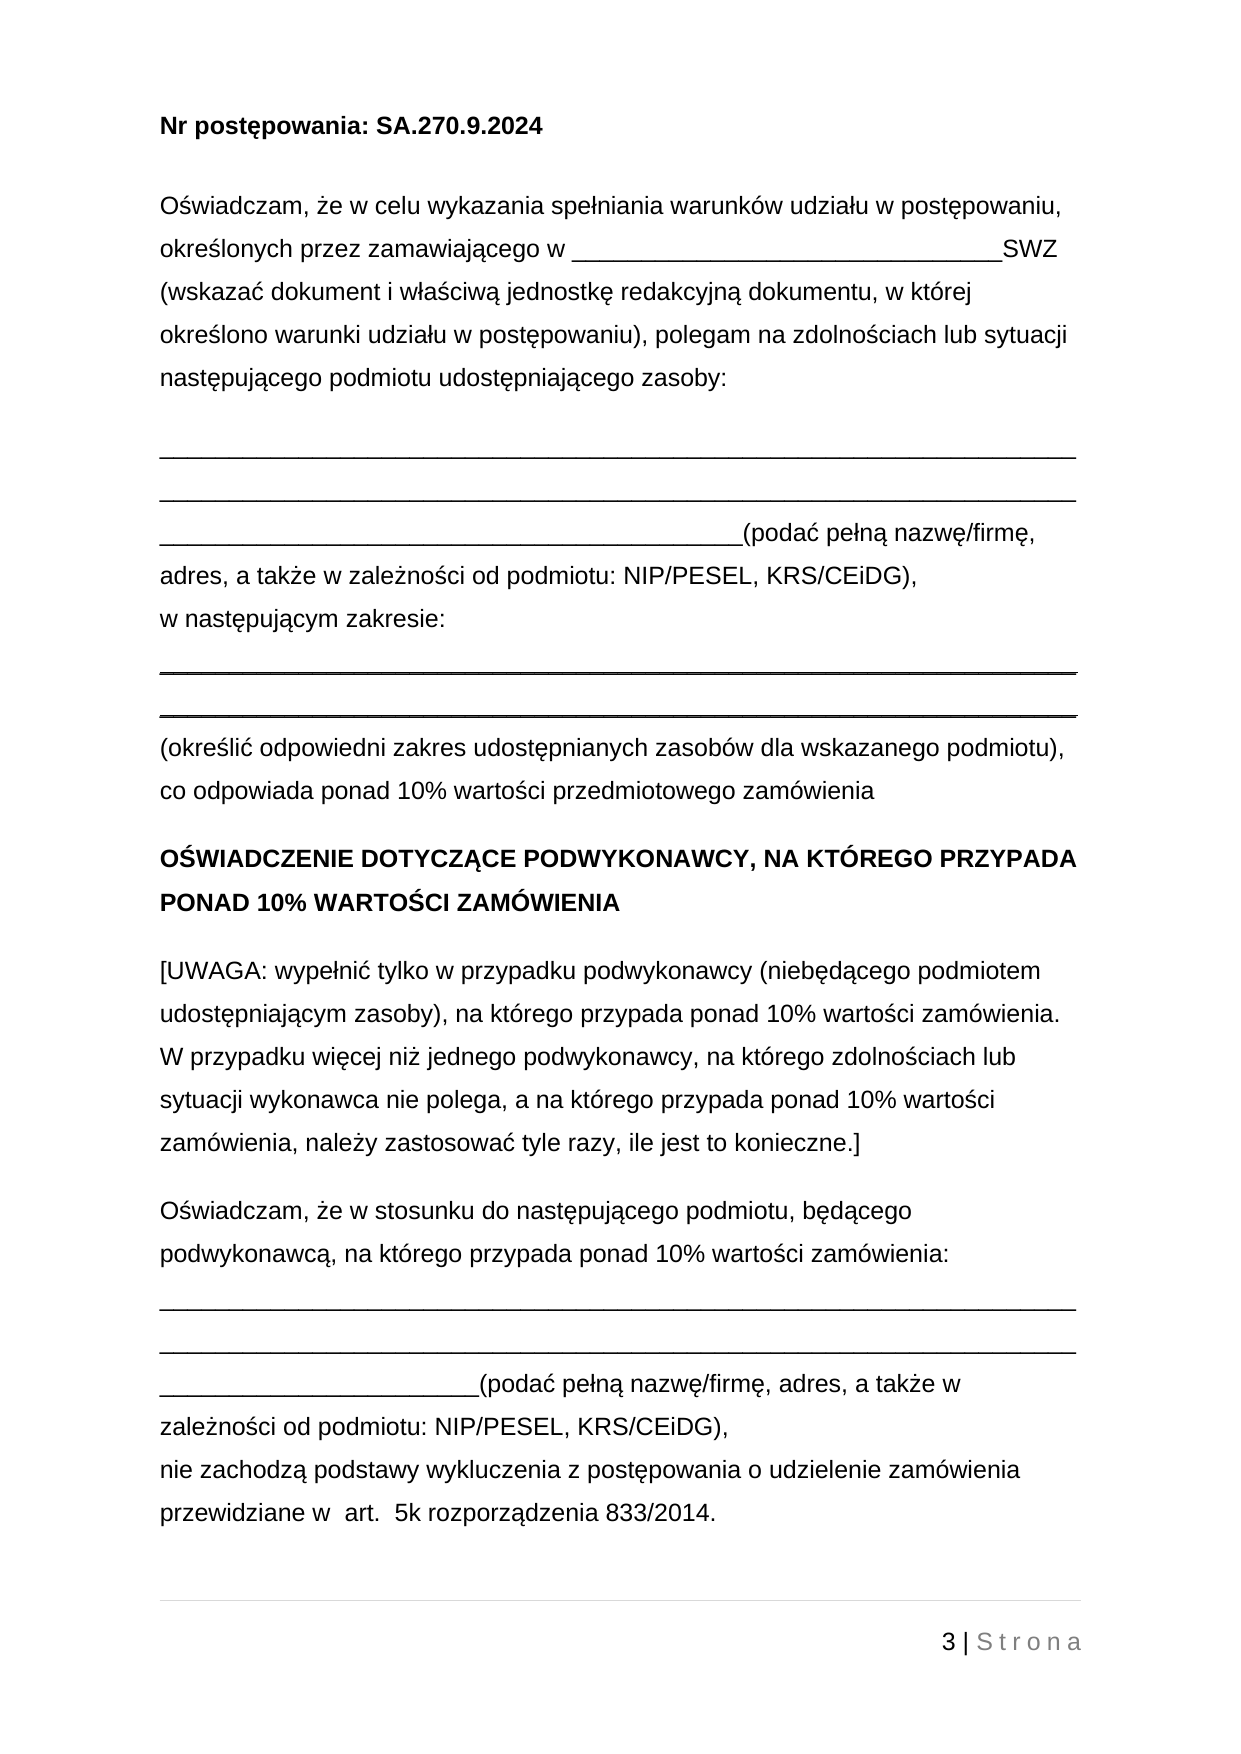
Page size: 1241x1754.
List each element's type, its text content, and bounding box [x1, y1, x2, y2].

text Oświadczam, że w stosunku do następującego podmiotu, będącego podwykonawcą, na którego przypada ponad 10% wartości zamówienia: ___________________________________________________________________________________________________________________________________________________________(podać pełną nazwę/firmę, adres, a także w zależności od podmiotu: NIP/PESEL, KRS/CEiDG), nie zachodzą podstawy wykluczenia z postępowania o udzielenie zamówienia przewidziane w art. 5k rozporządzenia 833/2014. [159, 1196, 1081, 1527]
text OŚWIADCZENIE DOTYCZĄCE PODWYKONAWCY, NA KTÓREGO PRZYPADA PONAD 10% WARTOŚCI ZAMÓWIENIA [159, 844, 1081, 916]
text [UWAGA: wypełnić tylko w przypadku podwykonawcy (niebędącego podmiotem udostępniającym zasoby), na którego przypada ponad 10% wartości zamówienia. W przypadku więcej niż jednego podwykonawcy, na którego zdolnościach lub sytuacji wykonawca nie polega, a na którego przypada ponad 10% wartości zamówienia, należy zastosować tyle razy, ile jest to konieczne.] [159, 956, 1081, 1157]
text ______________________________________________________________________________________________________________________________________________________________________________(podać pełną nazwę/firmę, adres, a także w zależności od podmiotu: NIP/PESEL, KRS/CEiDG), w następującym zakresie: ____________________________________________________________________________________________________________________________________ (określić odpowiedni zakres udostępnianych zasobów dla wskazanego podmiotu), co odpowiada ponad 10% wartości przedmiotowego zamówienia [159, 431, 1081, 805]
text Oświadczam, że w celu wykazania spełniania warunków udziału w postępowaniu, określonych przez zamawiającego w _______________________________SWZ (wskazać dokument i właściwą jednostkę redakcyjną dokumentu, w której określono warunki udziału w postępowaniu), polegam na zdolnościach lub sytuacji następującego podmiotu udostępniającego zasoby: [159, 191, 1081, 392]
